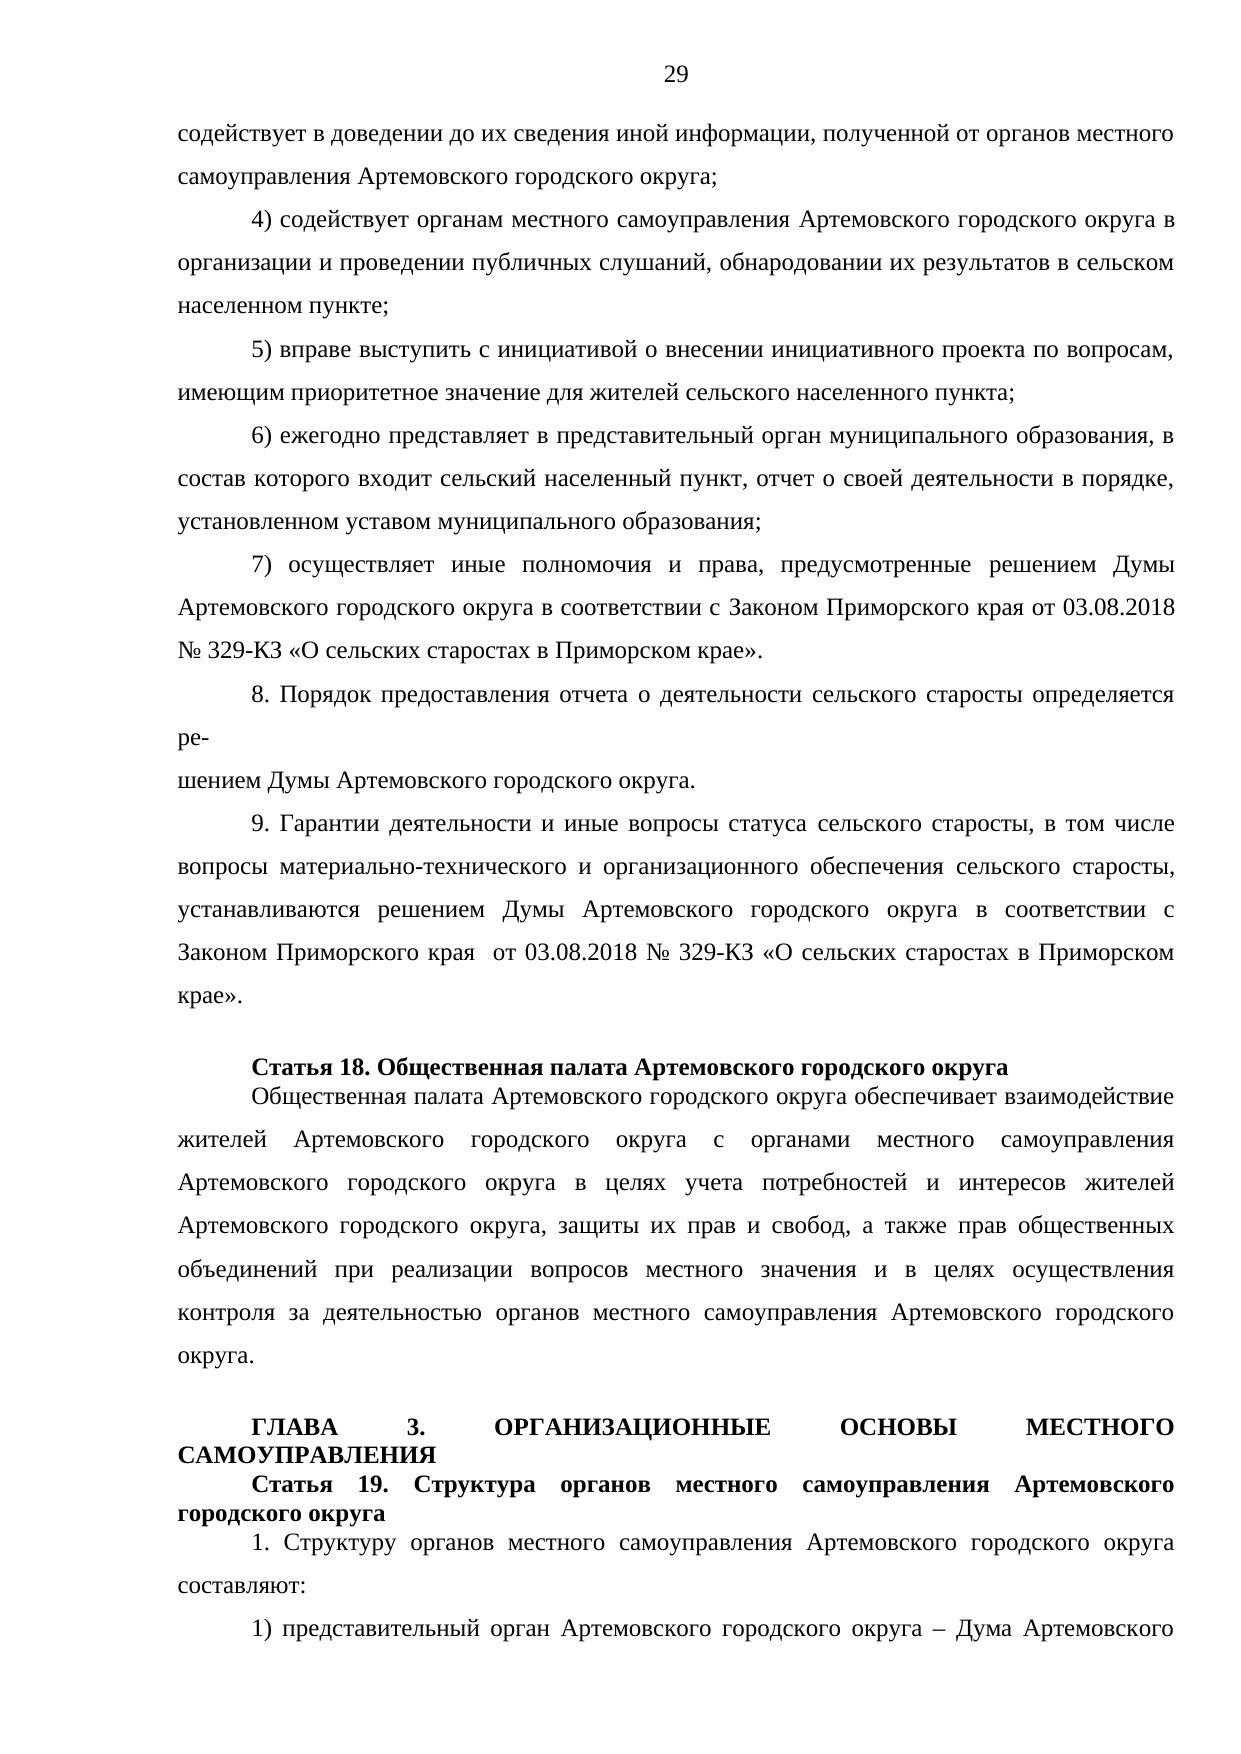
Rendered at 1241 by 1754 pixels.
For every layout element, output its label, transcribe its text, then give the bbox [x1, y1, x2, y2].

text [177, 118, 1175, 190]
text шением Думы Артемовского городского округа. [177, 765, 1175, 794]
text 6) ежегодно представляет в представительный орган муниципального образования, в состав которого входит сельский населенный пункт, отчет о своей деятельности в порядке, установленном уставом муниципального образования; [177, 420, 1175, 535]
text Общественная палата Артемовского городского округа обеспечивает взаимодействие жителей Артемовского городского округа с органами местного самоуправления Артемовского городского округа в целях учета потребностей и интересов жителей Артемовского городского округа, защиты их прав и свобод, а также прав общественных объединений при реализации вопросов местного значения и в целях осуществления контроля за деятельностью органов местного самоуправления Артемовского городского округа. [177, 1081, 1175, 1369]
text Статья 19. Структура органов местного самоуправления Артемовского городского округа [177, 1469, 1175, 1527]
text 5) вправе выступить с инициативой о внесении инициативного проекта по вопросам, имеющим приоритетное значение для жителей сельского населенного пункта; [177, 334, 1175, 406]
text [177, 1613, 1175, 1642]
text 8. Порядок предоставления отчета о деятельности сельского старосты определяется ре- [177, 679, 1175, 751]
text 4) содействует органам местного самоуправления Артемовского городского округа в организации и проведении публичных слушаний, обнародовании их результатов в сельском населенном пункте; [177, 204, 1175, 319]
text 9. Гарантии деятельности и иные вопросы статуса сельского старосты, в том числе вопросы материально-технического и организационного обеспечения сельского старосты, устанавливаются решением Думы Артемовского городского округа в соответствии с Законом Приморского края от 03.08.2018 № 329-КЗ «О сельских старостах в Приморском крае». [177, 808, 1175, 1009]
text ГЛАВА 3. ОРГАНИЗАЦИОННЫЕ ОСНОВЫ МЕСТНОГО САМОУПРАВЛЕНИЯ [177, 1412, 1175, 1469]
text 1. Структуру органов местного самоуправления Артемовского городского округа составляют: [177, 1527, 1175, 1599]
text 7) осуществляет иные полномочия и права, предусмотренные решением Думы Артемовского городского округа в соответствии с Законом Приморского края от 03.08.2018 № 329-КЗ «О сельских старостах в Приморском крае». [177, 549, 1175, 664]
text Статья 18. Общественная палата Артемовского городского округа [177, 1052, 1175, 1081]
